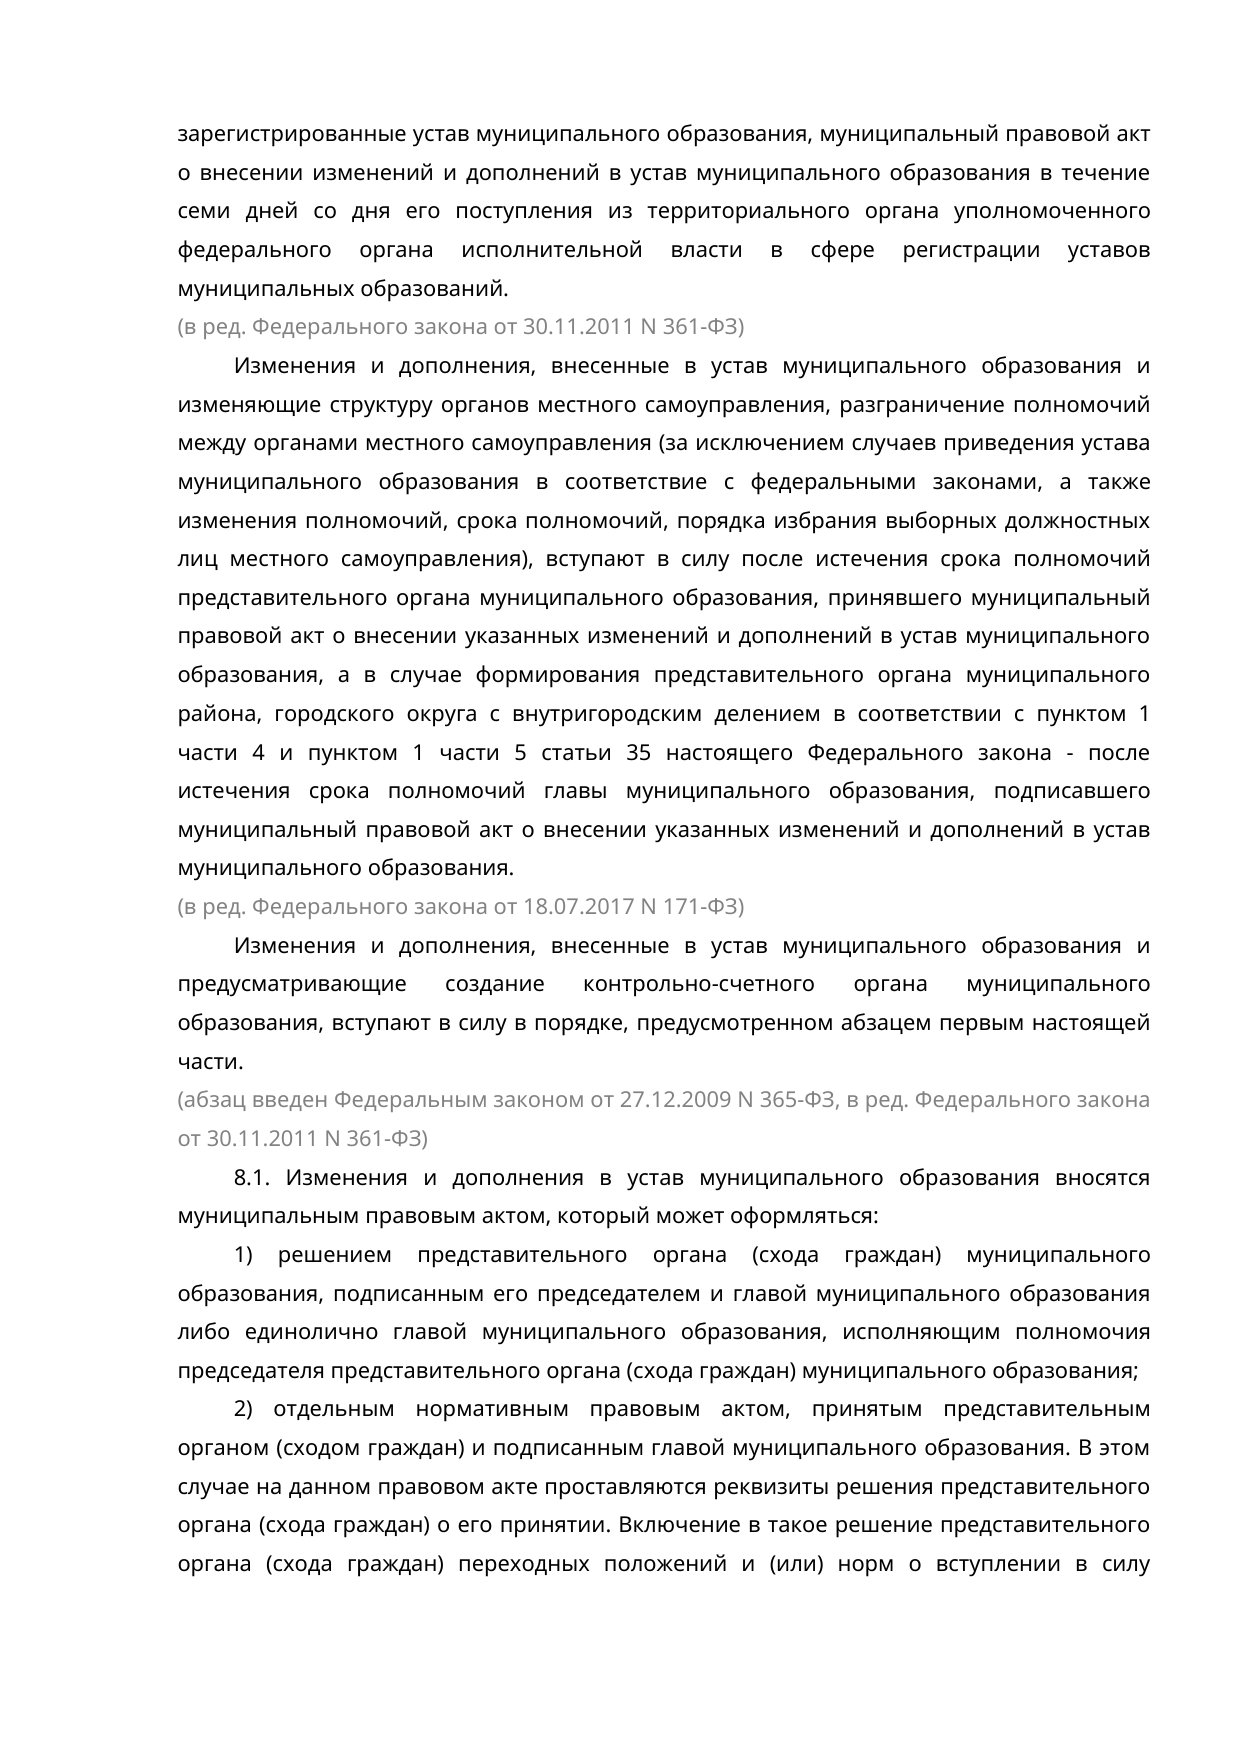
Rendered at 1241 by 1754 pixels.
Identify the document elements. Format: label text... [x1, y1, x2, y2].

text Изменения и дополнения, внесенные в устав муниципального образования и изменяющие структуру органов местного самоуправления, разграничение полномочий между органами местного самоуправления (за исключением случаев приведения устава муниципального образования в соответствие с федеральными законами, а также изменения полномочий, срока полномочий, порядка избрания выборных должностных лиц местного самоуправления), вступают в силу после истечения срока полномочий представительного органа муниципального образования, принявшего муниципальный правовой акт о внесении указанных изменений и дополнений в устав муниципального образования, а в случае формирования представительного органа муниципального района, городского округа с внутригородским делением в соответствии с пунктом 1 части 4 и пунктом 1 части 5 статьи 35 настоящего Федерального закона - после истечения срока полномочий главы муниципального образования, подписавшего муниципальный правовой акт о внесении указанных изменений и дополнений в устав муниципального образования. [177, 350, 1152, 882]
text (абзац введен Федеральным законом от 27.12.2009 N 365-ФЗ, в ред. Федерального закона от 30.11.2011 N 361-ФЗ) [177, 1084, 1152, 1153]
text Изменения и дополнения, внесенные в устав муниципального образования и предусматривающие создание контрольно-счетного органа муниципального образования, вступают в силу в порядке, предусмотренном абзацем первым настоящей части. [177, 930, 1152, 1075]
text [177, 1393, 1152, 1578]
text (в ред. Федерального закона от 18.07.2017 N 171-ФЗ) [177, 891, 1152, 921]
text 8.1. Изменения и дополнения в устав муниципального образования вносятся муниципальным правовым актом, который может оформляться: [177, 1162, 1152, 1230]
text (в ред. Федерального закона от 30.11.2011 N 361-ФЗ) [177, 311, 1152, 341]
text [177, 118, 1152, 302]
text 1) решением представительного органа (схода граждан) муниципального образования, подписанным его председателем и главой муниципального образования либо единолично главой муниципального образования, исполняющим полномочия председателя представительного органа (схода граждан) муниципального образования; [177, 1239, 1152, 1384]
